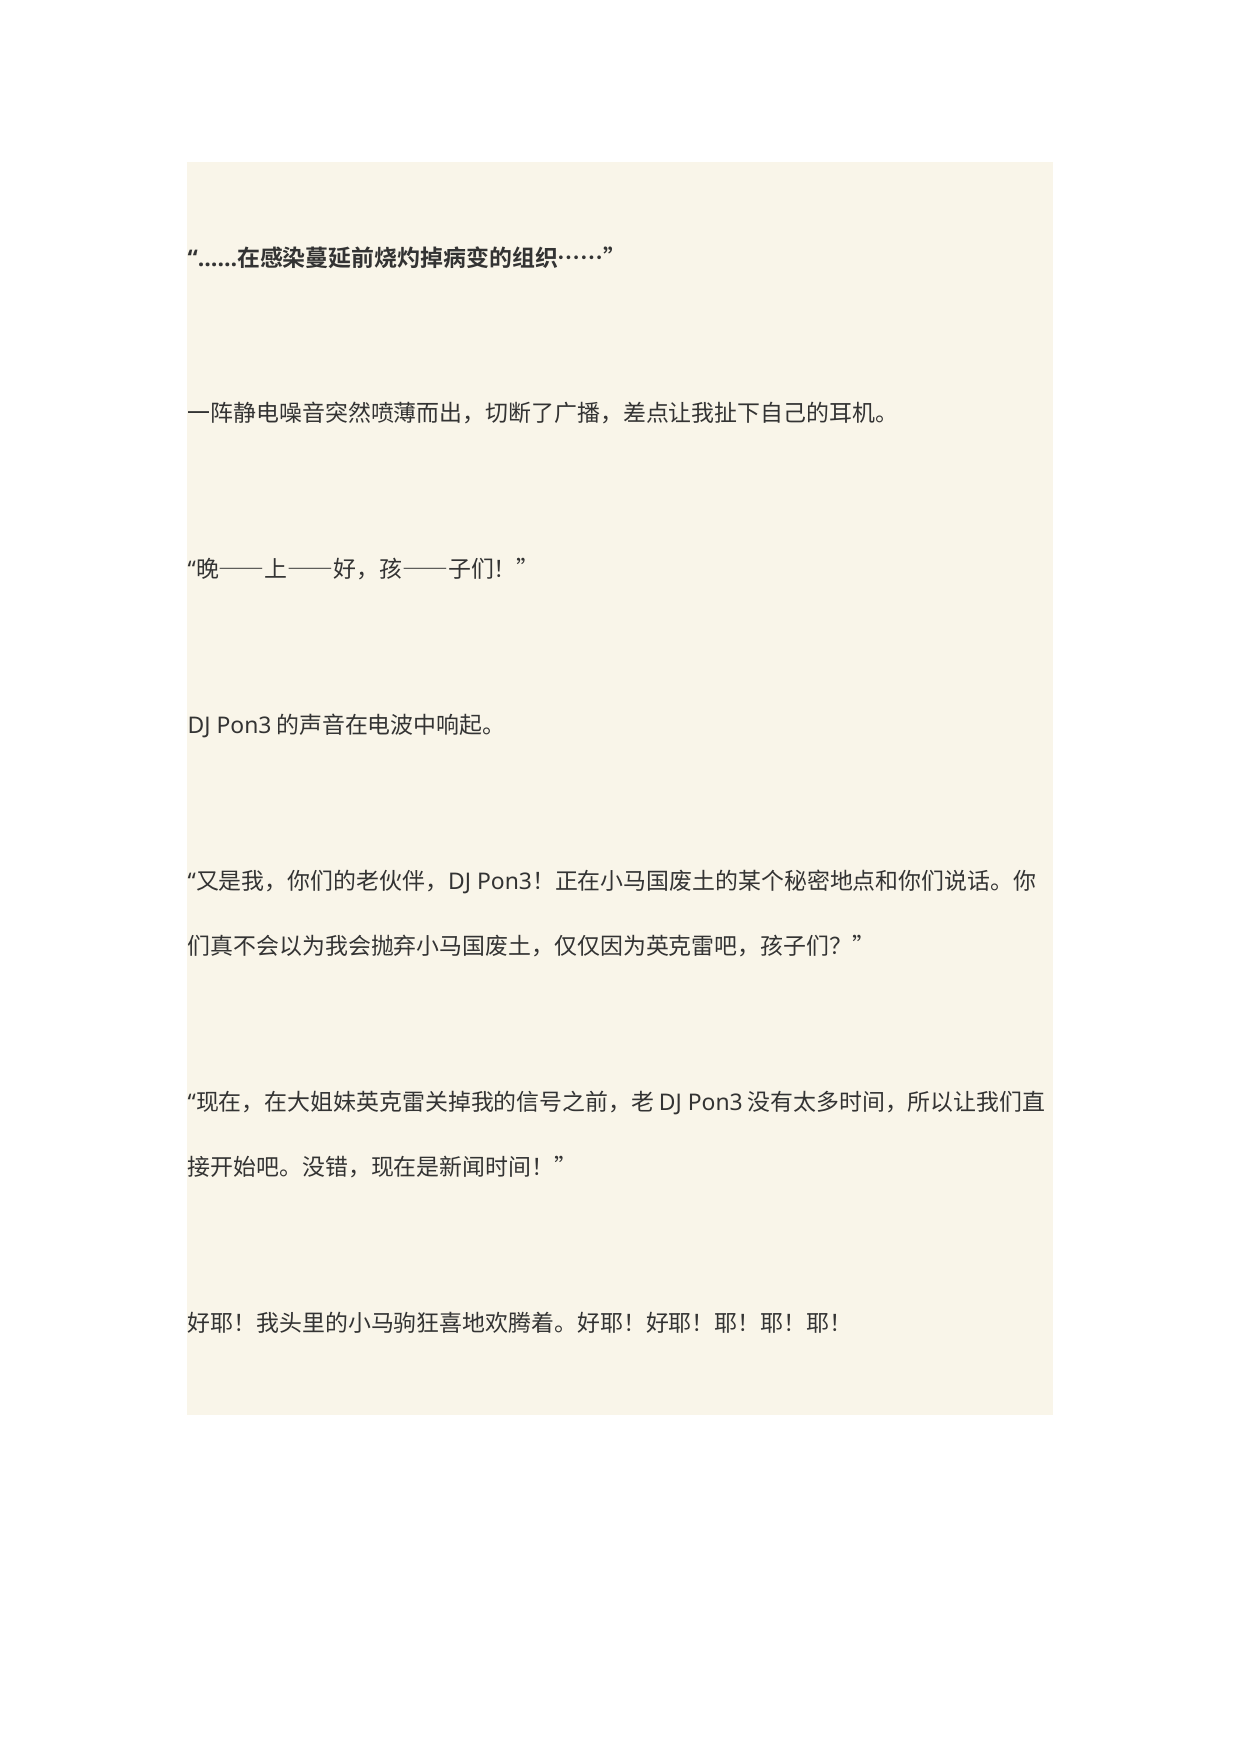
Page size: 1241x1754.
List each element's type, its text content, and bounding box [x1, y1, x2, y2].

text “晚——上——好，孩——子们！” [187, 535, 1053, 600]
text DJ Pon3的声音在电波中响起。 [187, 691, 1053, 756]
text “……在感染蔓延前烧灼掉病变的组织……” [187, 224, 1053, 289]
text “又是我，你们的老伙伴，DJ Pon3！正在小马国废土的某个秘密地点和你们说话。你们真不会以为我会抛弃小马国废土，仅仅因为英克雷吧，孩子们？” [187, 847, 1053, 977]
text “现在，在大姐妹英克雷关掉我的信号之前，老DJ Pon3没有太多时间，所以让我们直接开始吧。没错，现在是新闻时间！” [187, 1068, 1053, 1198]
text 一阵静电噪音突然喷薄而出，切断了广播，差点让我扯下自己的耳机。 [187, 379, 1053, 444]
text 好耶！我头里的小马驹狂喜地欢腾着。好耶！好耶！耶！耶！耶！ [187, 1289, 1053, 1354]
